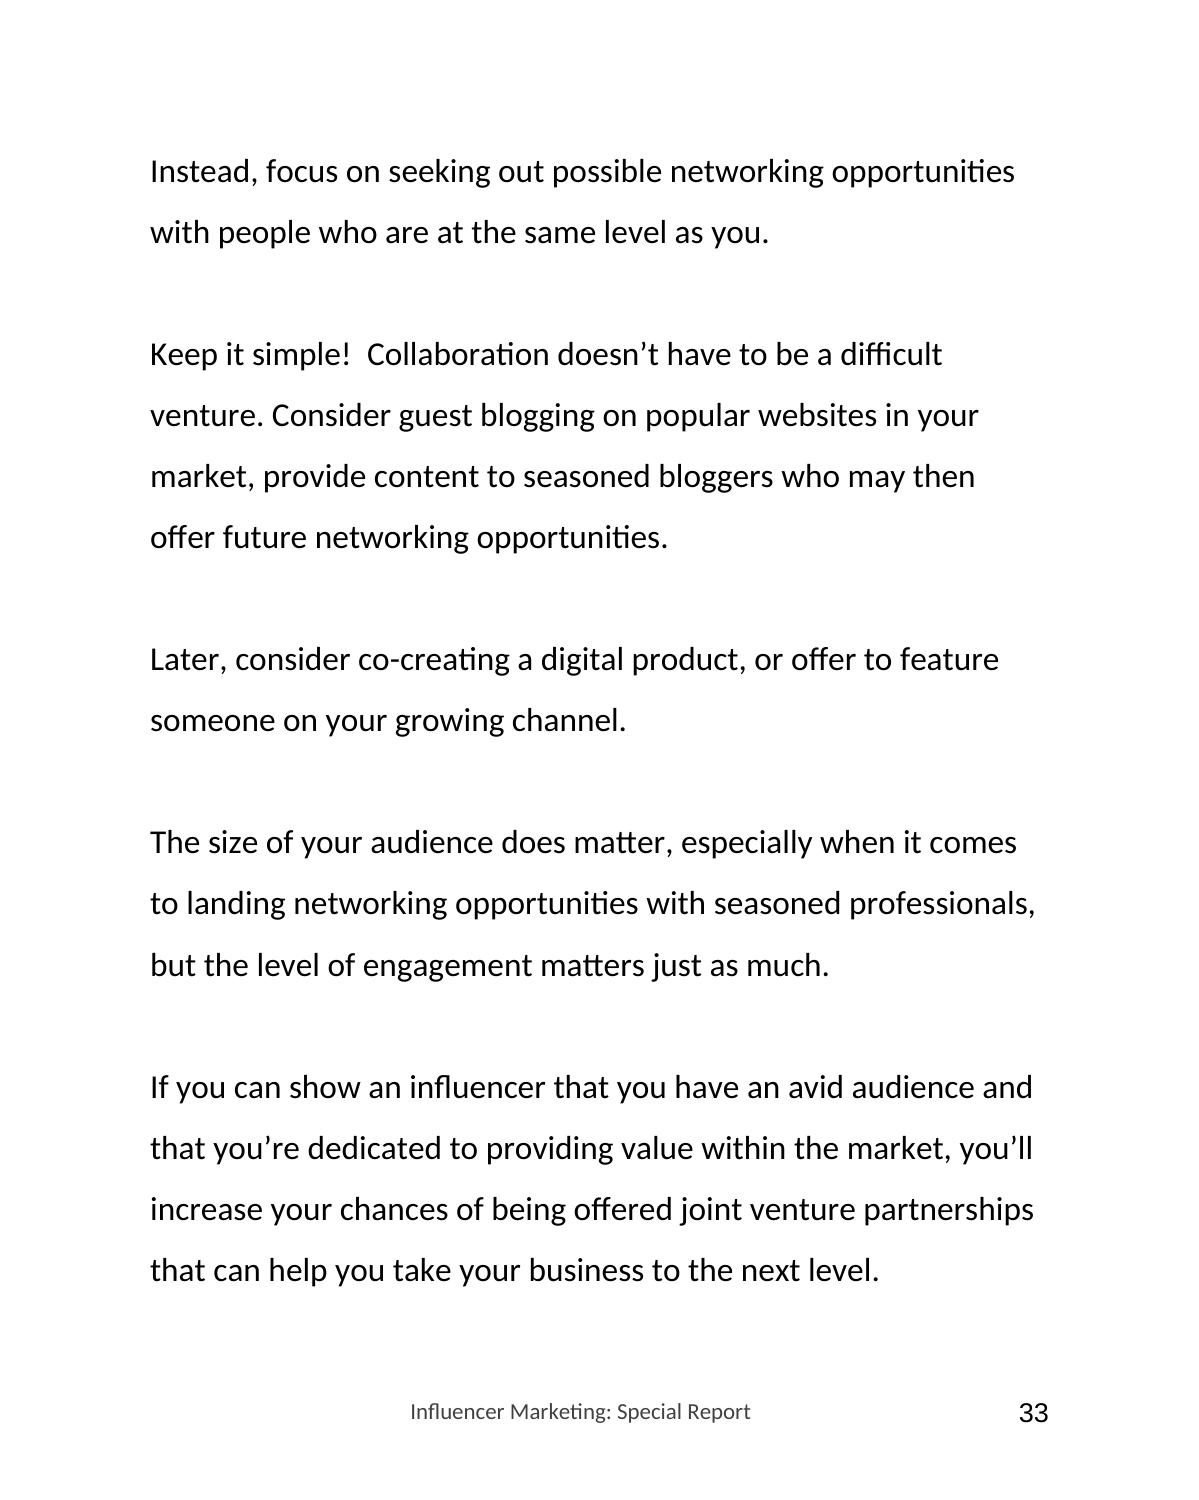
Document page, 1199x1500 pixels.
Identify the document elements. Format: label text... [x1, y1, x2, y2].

text The size of your audience does matter, especially when it comes to landing networking opportunities with seasoned professionals, but the level of engagement matters just as much. [150, 760, 1049, 984]
text Later, consider co-creating a digital product, or offer to feature someone on your growing channel. [150, 638, 1049, 740]
text Keep it simple! Collaboration doesn’t have to be a difficult venture. Consider guest blogging on popular websites in your market, provide content to seasoned bloggers who may then offer future networking opportunities. [150, 333, 1049, 557]
text If you can show an influencer that you have an avid audience and that you’re dedicated to providing value within the market, you’ll increase your chances of being offered joint venture partnerships that can help you take your business to the next level. [150, 1066, 1049, 1289]
text Instead, focus on seeking out possible networking opportunities with people who are at the same level as you. [150, 150, 1049, 252]
